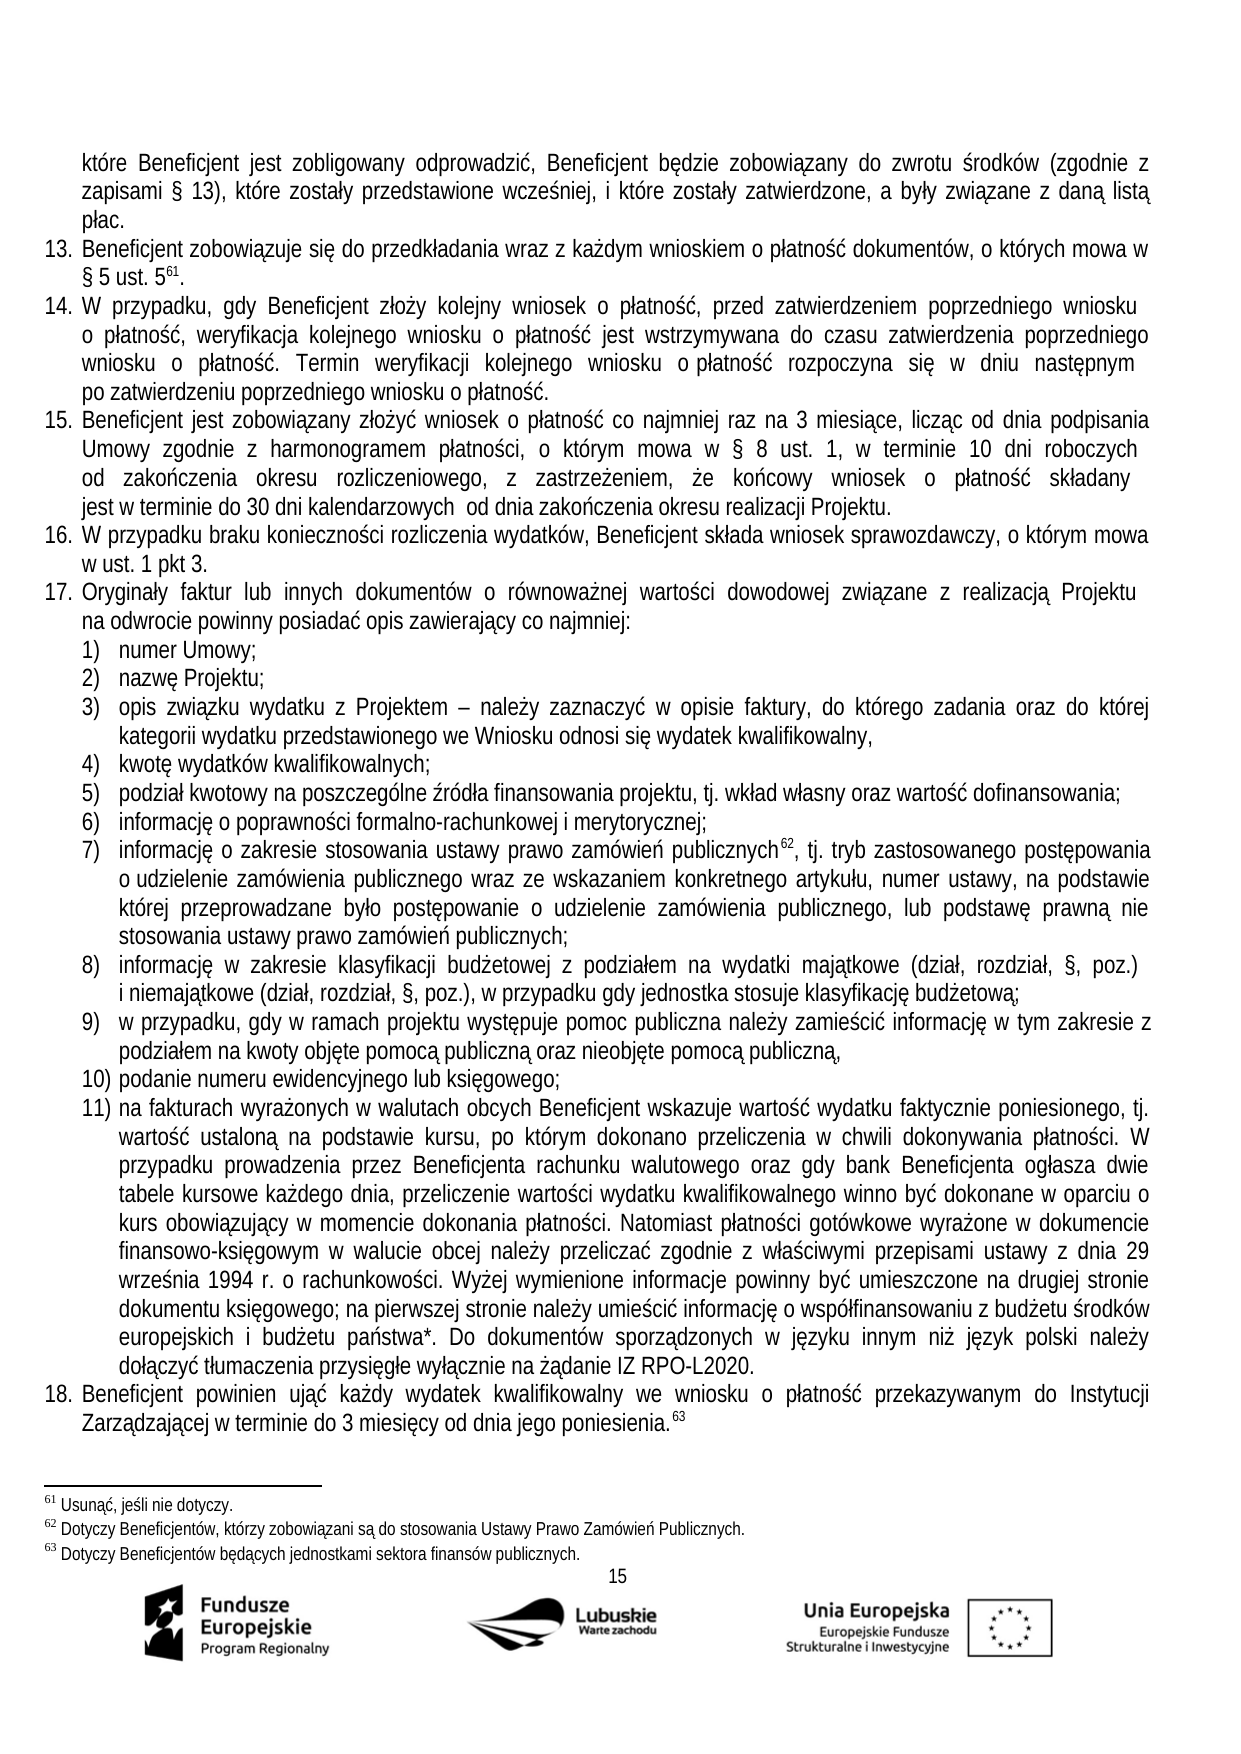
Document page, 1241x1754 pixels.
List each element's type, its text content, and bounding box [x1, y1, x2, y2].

list kwotę wydatków kwalifikowalnych; [82, 749, 1152, 778]
list na fakturach wyrażonych w walutach obcych Beneficjent wskazuje wartość wydatku faktycznie poniesionego, tj. wartość ustaloną na podstawie kursu, po którym dokonano przeliczenia w chwili dokonywania płatności. W przypadku prowadzenia przez Beneficjenta rachunku walutowego oraz gdy bank Beneficjenta ogłasza dwie tabele kursowe każdego dnia, przeliczenie wartości wydatku kwalifikowalnego winno być dokonane w oparciu o kurs obowiązujący w momencie dokonania płatności. Natomiast płatności gotówkowe wyrażone w dokumencie finansowo-księgowym w walucie obcej należy przeliczać zgodnie z właściwymi przepisami ustawy z dnia 29 września 1994 r. o rachunkowości. Wyżej wymienione informacje powinny być umieszczone na drugiej stronie dokumentu księgowego; na pierwszej stronie należy umieścić informację o współfinansowaniu z budżetu środków europejskich i budżetu państwa*. Do dokumentów sporządzonych w języku innym niż język polski należy dołączyć tłumaczenia przysięgłe wyłącznie na żądanie IZ RPO-L2020. [82, 1093, 1152, 1379]
list podanie numeru ewidencyjnego lub księgowego; [82, 1064, 1152, 1093]
list w przypadku, gdy w ramach projektu występuje pomoc publiczna należy zamieścić informację w tym zakresie z podziałem na kwoty objęte pomocą publiczną oraz nieobjęte pomocą publiczną, [82, 1007, 1152, 1064]
list podział kwotowy na poszczególne źródła finansowania projektu, tj. wkład własny oraz wartość dofinansowania; [82, 778, 1152, 807]
list nazwę Projektu; [82, 663, 1152, 692]
list W przypadku braku konieczności rozliczenia wydatków, Beneficjent składa wniosek sprawozdawczy, o którym mowa w ust. 1 pkt 3. [44, 520, 1152, 577]
list Oryginały faktur lub innych dokumentów o równoważnej wartości dowodowej związane z realizacją Projektu na odwrocie powinny posiadać opis zawierający co najmniej: [44, 577, 1152, 635]
list informację w zakresie klasyfikacji budżetowej z podziałem na wydatki majątkowe (dział, rozdział, §, poz.) i niemajątkowe (dział, rozdział, §, poz.), w przypadku gdy jednostka stosuje klasyfikację budżetową; [82, 950, 1152, 1007]
list numer Umowy; [82, 635, 1152, 663]
list W przypadku, gdy Beneficjent złoży kolejny wniosek o płatność, przed zatwierdzeniem poprzedniego wniosku o płatność, weryfikacja kolejnego wniosku o płatność jest wstrzymywana do czasu zatwierdzenia poprzedniego wniosku o płatność. Termin weryfikacji kolejnego wniosku o płatność rozpoczyna się w dniu następnym po zatwierdzeniu poprzedniego wniosku o płatność. [44, 291, 1152, 406]
picture [125, 1564, 1071, 1681]
list Beneficjent powinien ująć każdy wydatek kwalifikowalny we wniosku o płatność przekazywanym do Instytucji Zarządzającej w terminie do 3 miesięcy od dnia jego poniesienia. [44, 1379, 1152, 1437]
list informację o zakresie stosowania ustawy prawo zamówień publicznych, tj. tryb zastosowanego postępowania o udzielenie zamówienia publicznego wraz ze wskazaniem konkretnego artykułu, numer ustawy, na podstawie której przeprowadzane było postępowanie o udzielenie zamówienia publicznego, lub podstawę prawną nie stosowania ustawy prawo zamówień publicznych; [82, 835, 1152, 950]
list informację o poprawności formalno-rachunkowej i merytorycznej; [82, 807, 1152, 835]
list Beneficjent zobowiązuje się do przedkładania wraz z każdym wnioskiem o płatność dokumentów, o których mowa w § 5 ust. 5. [44, 234, 1152, 291]
list Beneficjent jest zobowiązany złożyć wniosek o płatność co najmniej raz na 3 miesiące, licząc od dnia podpisania Umowy zgodnie z harmonogramem płatności, o którym mowa w § 8 ust. 1, w terminie 10 dni roboczych od zakończenia okresu rozliczeniowego, z zastrzeżeniem, że końcowy wniosek o płatność składany jest w terminie do 30 dni kalendarzowych od dnia zakończenia okresu realizacji Projektu. [44, 406, 1152, 520]
list opis związku wydatku z Projektem – należy zaznaczyć w opisie faktury, do którego zadania oraz do której kategorii wydatku przedstawionego we Wniosku odnosi się wydatek kwalifikowalny, [82, 692, 1152, 749]
